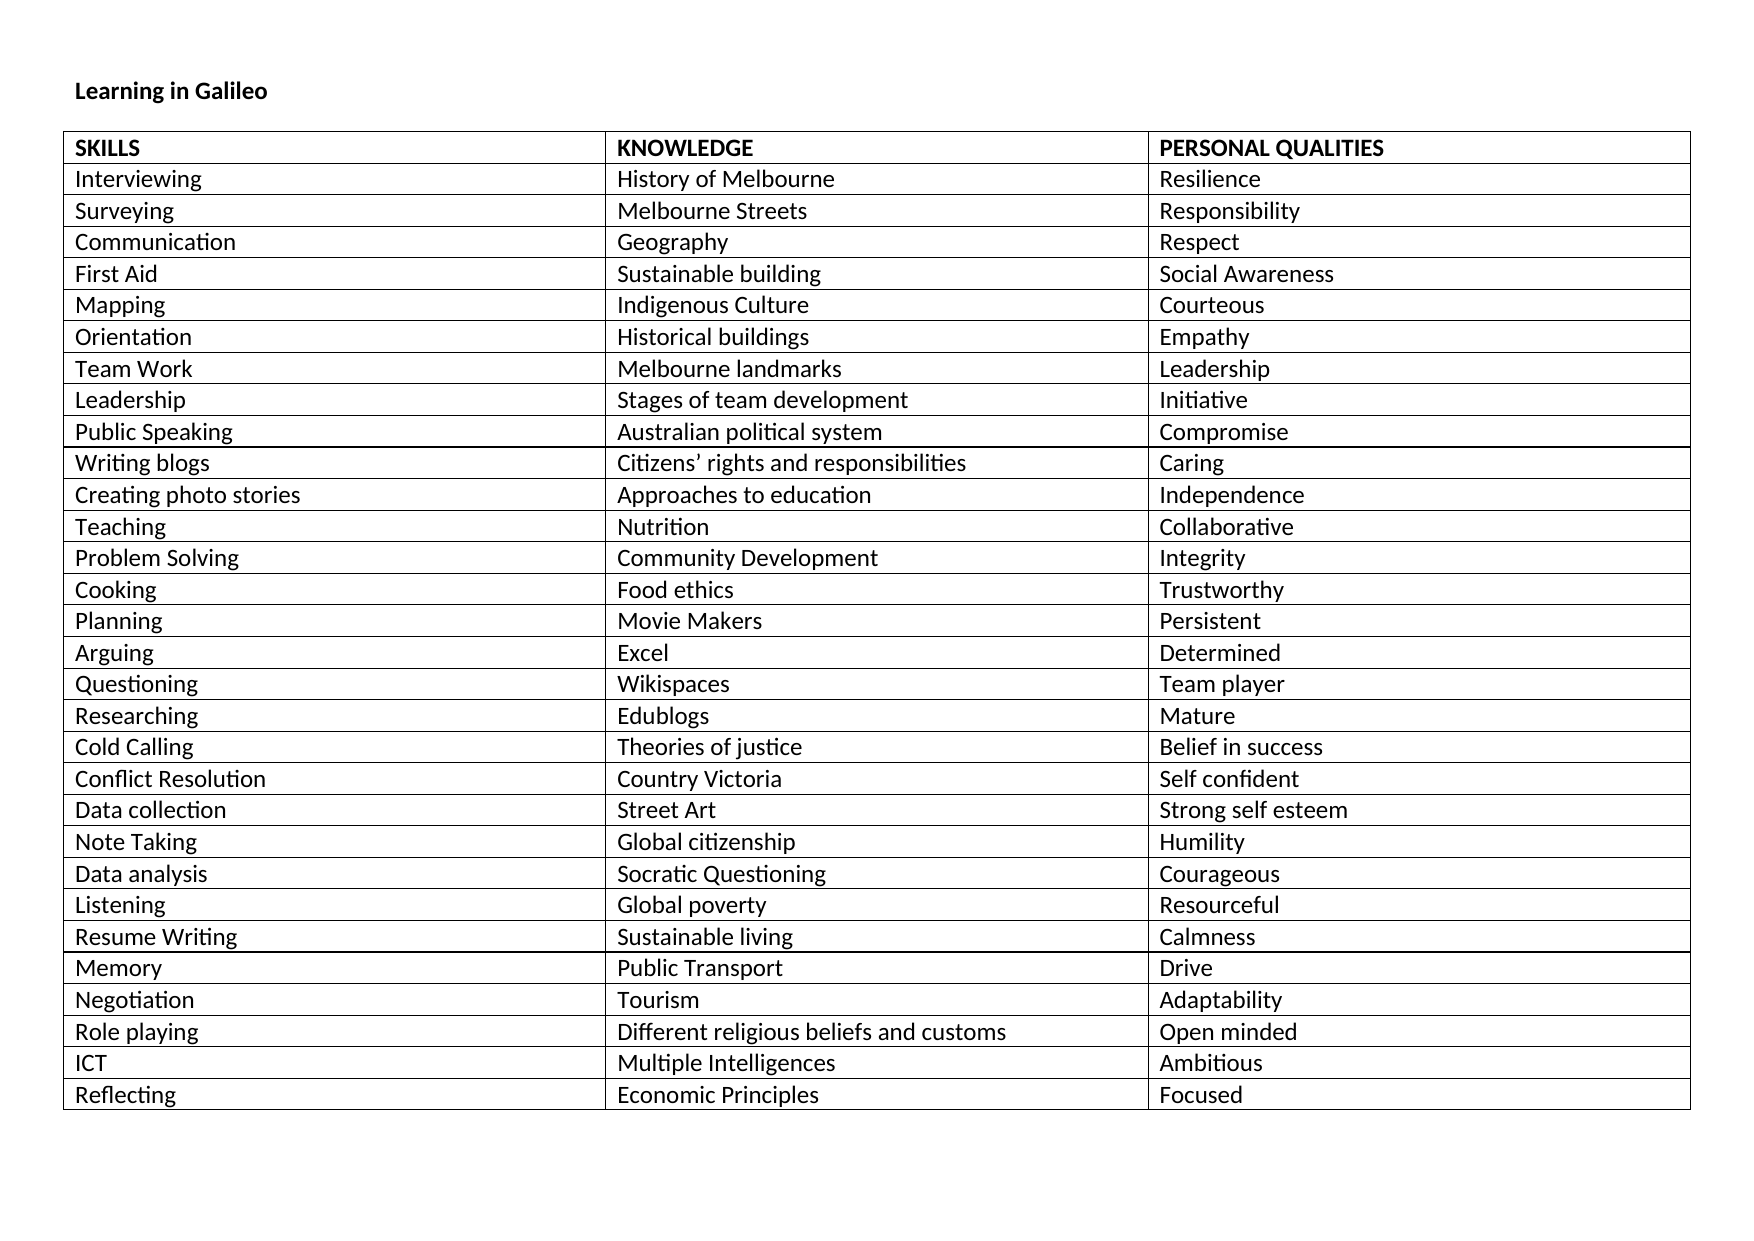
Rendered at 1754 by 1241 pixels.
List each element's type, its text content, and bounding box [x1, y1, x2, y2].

table_cell Historical buildings [606, 321, 1148, 352]
table_cell Edublogs [606, 700, 1148, 731]
table_cell Drive [1149, 953, 1690, 983]
table_cell History of Melbourne [606, 164, 1148, 194]
table_cell Social Awareness [1149, 258, 1690, 289]
table_cell Arguing [64, 637, 605, 667]
table_cell Excel [606, 637, 1148, 667]
table_cell Different religious beliefs and customs [606, 1016, 1148, 1046]
table_cell Tourism [606, 984, 1148, 1014]
table_cell Listening [64, 889, 605, 920]
table_cell Sustainable building [606, 258, 1148, 289]
table_cell Reflecting [64, 1079, 605, 1109]
table_cell Stages of team development [606, 384, 1148, 415]
table_cell Problem Solving [64, 542, 605, 573]
table_cell Humility [1149, 826, 1690, 857]
table_cell Ambitious [1149, 1047, 1690, 1078]
table_cell Team player [1149, 669, 1690, 699]
table_cell Country Victoria [606, 763, 1148, 794]
table_cell Courageous [1149, 858, 1690, 888]
table_cell Writing blogs [64, 448, 605, 478]
table_cell Creating photo stories [64, 479, 605, 509]
table_cell ICT [64, 1047, 605, 1078]
table_cell Resume Writing [64, 921, 605, 951]
table_header PERSONAL QUALITIES [1149, 132, 1690, 162]
table_cell Surveying [64, 195, 605, 226]
table_cell Movie Makers [606, 605, 1148, 636]
table_cell Calmness [1149, 921, 1690, 951]
table_cell Empathy [1149, 321, 1690, 352]
table_cell Conflict Resolution [64, 763, 605, 794]
table_cell Adaptability [1149, 984, 1690, 1014]
table_cell Mapping [64, 290, 605, 320]
table_cell Memory [64, 953, 605, 983]
table_cell Melbourne Streets [606, 195, 1148, 226]
table_cell Theories of justice [606, 732, 1148, 762]
table_cell Courteous [1149, 290, 1690, 320]
table_cell Role playing [64, 1016, 605, 1046]
table_cell Public Transport [606, 953, 1148, 983]
table_cell Note Taking [64, 826, 605, 857]
table_cell Communication [64, 227, 605, 257]
table_cell Integrity [1149, 542, 1690, 573]
table_cell Determined [1149, 637, 1690, 667]
table_cell Sustainable living [606, 921, 1148, 951]
table_cell Citizens’ rights and responsibilities [606, 448, 1148, 478]
table_cell Public Speaking [64, 416, 605, 446]
table_cell Persistent [1149, 605, 1690, 636]
table_cell Leadership [1149, 353, 1690, 383]
table_cell Street Art [606, 795, 1148, 825]
table_cell Trustworthy [1149, 574, 1690, 604]
table_cell Mature [1149, 700, 1690, 731]
table_cell Strong self esteem [1149, 795, 1690, 825]
table_cell Compromise [1149, 416, 1690, 446]
table_cell Focused [1149, 1079, 1690, 1109]
table_cell Self confident [1149, 763, 1690, 794]
table_cell Open minded [1149, 1016, 1690, 1046]
table_cell Leadership [64, 384, 605, 415]
table_cell First Aid [64, 258, 605, 289]
table_cell Geography [606, 227, 1148, 257]
table_cell Approaches to education [606, 479, 1148, 509]
table_cell Socratic Questioning [606, 858, 1148, 888]
table_cell Initiative [1149, 384, 1690, 415]
table_cell Data analysis [64, 858, 605, 888]
table_cell Interviewing [64, 164, 605, 194]
table_cell Economic Principles [606, 1079, 1148, 1109]
table_cell Australian political system [606, 416, 1148, 446]
table_cell Indigenous Culture [606, 290, 1148, 320]
table_cell Planning [64, 605, 605, 636]
table_cell Cooking [64, 574, 605, 604]
text Learning in Galileo [75, 75, 1679, 106]
table_cell Resourceful [1149, 889, 1690, 920]
table_cell Orientation [64, 321, 605, 352]
table_cell Team Work [64, 353, 605, 383]
table_cell Independence [1149, 479, 1690, 509]
table_cell Researching [64, 700, 605, 731]
table_cell Data collection [64, 795, 605, 825]
table_cell Questioning [64, 669, 605, 699]
table_cell Global poverty [606, 889, 1148, 920]
table_header SKILLS [64, 132, 605, 162]
table_cell Wikispaces [606, 669, 1148, 699]
table_cell Respect [1149, 227, 1690, 257]
table_cell Community Development [606, 542, 1148, 573]
table_header KNOWLEDGE [606, 132, 1148, 162]
table_cell Collaborative [1149, 511, 1690, 541]
table_cell Melbourne landmarks [606, 353, 1148, 383]
table_cell Global citizenship [606, 826, 1148, 857]
table_cell Belief in success [1149, 732, 1690, 762]
table_cell Nutrition [606, 511, 1148, 541]
table_cell Cold Calling [64, 732, 605, 762]
table_cell Teaching [64, 511, 605, 541]
table_cell Resilience [1149, 164, 1690, 194]
table_cell Responsibility [1149, 195, 1690, 226]
table_cell Negotiation [64, 984, 605, 1014]
table_cell Caring [1149, 448, 1690, 478]
table_cell Food ethics [606, 574, 1148, 604]
table_cell Multiple Intelligences [606, 1047, 1148, 1078]
